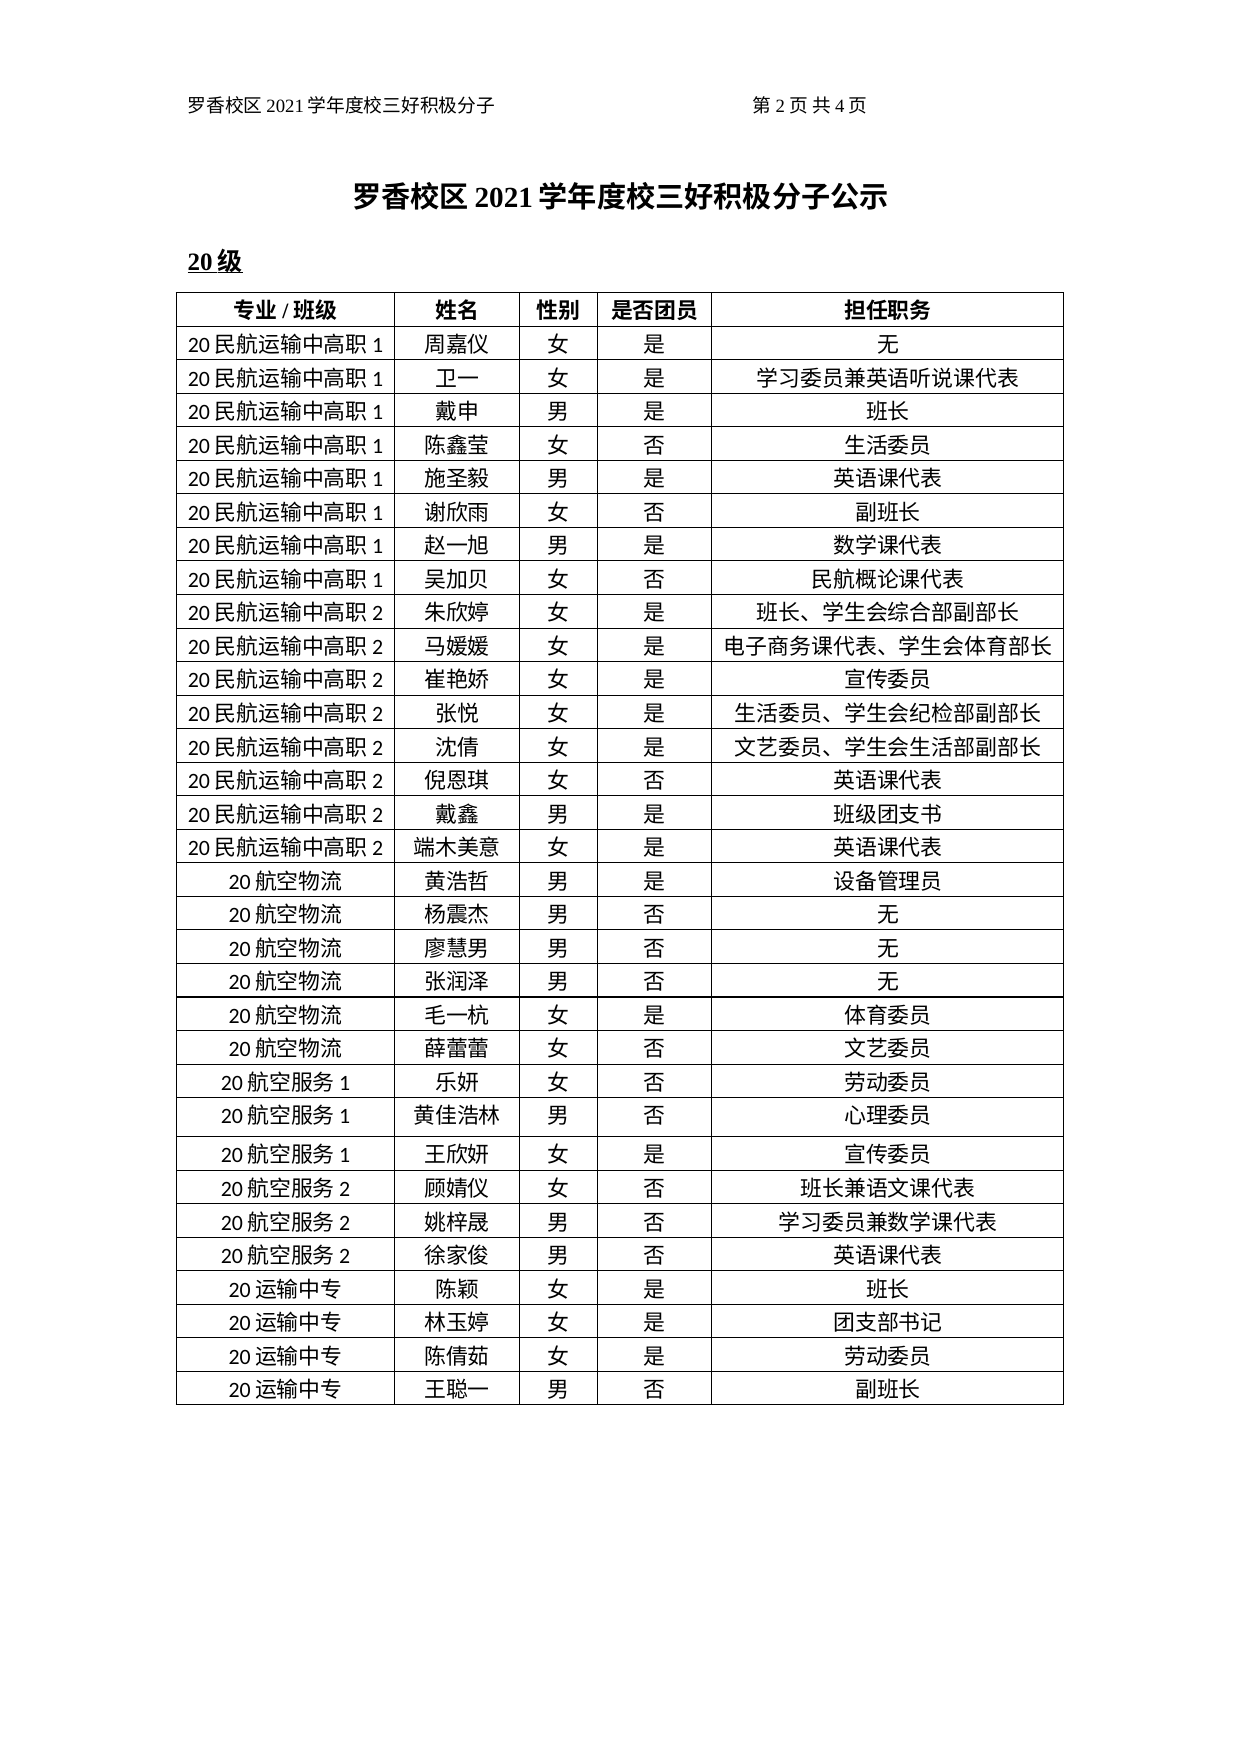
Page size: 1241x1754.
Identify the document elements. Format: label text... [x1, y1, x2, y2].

table_cell 是 [598, 1271, 711, 1304]
table_cell 20航空服务1 [177, 1098, 394, 1136]
table_cell 杨震杰 [395, 897, 519, 929]
table_cell 否 [598, 897, 711, 929]
table_cell 20民航运输中高职1 [177, 561, 394, 594]
table_cell 女 [520, 998, 597, 1030]
table_cell 是 [598, 629, 711, 661]
table_cell 20民航运输中高职1 [177, 394, 394, 426]
table_cell 20航空物流 [177, 964, 394, 996]
table_cell 男 [520, 1238, 597, 1270]
table_cell 沈倩 [395, 729, 519, 762]
table_cell 20航空服务2 [177, 1204, 394, 1237]
table_cell 是 [598, 1305, 711, 1337]
table_cell 女 [520, 629, 597, 661]
table_cell 设备管理员 [712, 863, 1063, 896]
table_cell 女 [520, 1171, 597, 1203]
table_cell 数学课代表 [712, 528, 1063, 560]
table_cell 是 [598, 1137, 711, 1169]
table_cell 班长兼语文课代表 [712, 1171, 1063, 1203]
table_cell 班长、学生会综合部副部长 [712, 595, 1063, 627]
table_cell 学习委员兼英语听说课代表 [712, 360, 1063, 393]
table_cell 男 [520, 930, 597, 963]
table_cell 男 [520, 863, 597, 896]
table_cell 男 [520, 1098, 597, 1136]
table_cell 女 [520, 662, 597, 694]
table_cell 20航空服务1 [177, 1137, 394, 1169]
table_cell 生活委员 [712, 427, 1063, 460]
table_cell 否 [598, 427, 711, 460]
table_cell 女 [520, 595, 597, 627]
table_cell 否 [598, 1238, 711, 1270]
table_header 姓名 [395, 293, 519, 326]
table_cell 体育委员 [712, 998, 1063, 1030]
table_cell 文艺委员 [712, 1031, 1063, 1063]
table_cell 劳动委员 [712, 1338, 1063, 1371]
table_cell 电子商务课代表、学生会体育部长 [712, 629, 1063, 661]
table_cell 施圣毅 [395, 461, 519, 493]
table_cell 男 [520, 897, 597, 929]
table_cell 女 [520, 494, 597, 527]
table_cell 20民航运输中高职2 [177, 595, 394, 627]
table_cell 20航空物流 [177, 998, 394, 1030]
table_cell 张润泽 [395, 964, 519, 996]
table_cell 是 [598, 327, 711, 359]
table_cell 20航空服务2 [177, 1171, 394, 1203]
table_cell 王聪一 [395, 1372, 519, 1404]
table_cell 姚梓晟 [395, 1204, 519, 1237]
table_cell 女 [520, 1271, 597, 1304]
table_cell 20航空服务1 [177, 1065, 394, 1097]
table_cell 否 [598, 561, 711, 594]
table_cell 20运输中专 [177, 1305, 394, 1337]
table_cell 宣传委员 [712, 1137, 1063, 1169]
table_cell 林玉婷 [395, 1305, 519, 1337]
table_cell 副班长 [712, 494, 1063, 527]
table_cell 20民航运输中高职1 [177, 494, 394, 527]
table_cell 否 [598, 1098, 711, 1136]
table_cell 否 [598, 1204, 711, 1237]
table_cell 女 [520, 360, 597, 393]
table_cell 卫一 [395, 360, 519, 393]
table_cell 否 [598, 930, 711, 963]
table_cell 戴申 [395, 394, 519, 426]
table_cell 否 [598, 964, 711, 996]
table_cell 20航空物流 [177, 863, 394, 896]
table_cell 黄浩哲 [395, 863, 519, 896]
table_cell 无 [712, 930, 1063, 963]
table_cell 女 [520, 327, 597, 359]
table_cell 顾婧仪 [395, 1171, 519, 1203]
table_cell 英语课代表 [712, 830, 1063, 862]
table_cell 心理委员 [712, 1098, 1063, 1136]
table_cell 女 [520, 763, 597, 795]
table_cell 毛一杭 [395, 998, 519, 1030]
table_cell 男 [520, 964, 597, 996]
table_cell 女 [520, 729, 597, 762]
table_cell 20民航运输中高职1 [177, 461, 394, 493]
table_cell 否 [598, 1171, 711, 1203]
table_cell 廖慧男 [395, 930, 519, 963]
text 20级 [187, 227, 1053, 292]
table_cell 女 [520, 1065, 597, 1097]
table_cell 是 [598, 1338, 711, 1371]
table_cell 徐家俊 [395, 1238, 519, 1270]
table_cell 陈倩茹 [395, 1338, 519, 1371]
table_cell 学习委员兼数学课代表 [712, 1204, 1063, 1237]
table_cell 20民航运输中高职1 [177, 427, 394, 460]
table_cell 男 [520, 796, 597, 829]
table_cell 是 [598, 729, 711, 762]
table_cell 劳动委员 [712, 1065, 1063, 1097]
table_header 性别 [520, 293, 597, 326]
table_header 担任职务 [712, 293, 1063, 326]
table_cell 是 [598, 998, 711, 1030]
table_cell 20民航运输中高职1 [177, 327, 394, 359]
table_cell 女 [520, 1305, 597, 1337]
table_cell 团支部书记 [712, 1305, 1063, 1337]
table_cell 男 [520, 394, 597, 426]
table_cell 女 [520, 830, 597, 862]
table_cell 班长 [712, 1271, 1063, 1304]
table_cell 20航空服务2 [177, 1238, 394, 1270]
table_cell 20民航运输中高职2 [177, 830, 394, 862]
table_cell 是 [598, 394, 711, 426]
table_cell 朱欣婷 [395, 595, 519, 627]
table_cell 是 [598, 360, 711, 393]
table_cell 男 [520, 1372, 597, 1404]
table_cell 无 [712, 897, 1063, 929]
table_cell 20运输中专 [177, 1372, 394, 1404]
table_cell 倪恩琪 [395, 763, 519, 795]
table_cell 英语课代表 [712, 763, 1063, 795]
text 罗香校区2021学年度校三好积极分子公示 [187, 162, 1053, 227]
table_cell 是 [598, 863, 711, 896]
table_cell 生活委员、学生会纪检部副部长 [712, 696, 1063, 728]
table_cell 女 [520, 427, 597, 460]
table_cell 20民航运输中高职2 [177, 763, 394, 795]
table_cell 是 [598, 528, 711, 560]
table_cell 宣传委员 [712, 662, 1063, 694]
table_cell 赵一旭 [395, 528, 519, 560]
table_cell 男 [520, 1204, 597, 1237]
table_cell 黄佳浩林 [395, 1098, 519, 1136]
table_cell 是 [598, 830, 711, 862]
table_cell 是 [598, 696, 711, 728]
table_header 专业 / 班级 [177, 293, 394, 326]
table_cell 20航空物流 [177, 930, 394, 963]
table_cell 英语课代表 [712, 461, 1063, 493]
table_cell 女 [520, 1338, 597, 1371]
table_cell 20民航运输中高职1 [177, 360, 394, 393]
table_header 是否团员 [598, 293, 711, 326]
table_cell 王欣妍 [395, 1137, 519, 1169]
table_cell 薛蕾蕾 [395, 1031, 519, 1063]
table_cell 无 [712, 327, 1063, 359]
table_cell 吴加贝 [395, 561, 519, 594]
table_cell 20民航运输中高职2 [177, 662, 394, 694]
table_cell 民航概论课代表 [712, 561, 1063, 594]
table_cell 20民航运输中高职2 [177, 696, 394, 728]
table_cell 20民航运输中高职2 [177, 629, 394, 661]
table_cell 谢欣雨 [395, 494, 519, 527]
table_cell 马媛媛 [395, 629, 519, 661]
table_cell 女 [520, 1137, 597, 1169]
table_cell 20民航运输中高职2 [177, 729, 394, 762]
table_cell 20运输中专 [177, 1338, 394, 1371]
table_cell 女 [520, 561, 597, 594]
table_cell 无 [712, 964, 1063, 996]
table_cell 是 [598, 461, 711, 493]
table_cell 乐妍 [395, 1065, 519, 1097]
table_cell 英语课代表 [712, 1238, 1063, 1270]
table_cell 端木美意 [395, 830, 519, 862]
table_cell 是 [598, 595, 711, 627]
table_cell 是 [598, 796, 711, 829]
table_cell 否 [598, 1372, 711, 1404]
table_cell 20运输中专 [177, 1271, 394, 1304]
table_cell 20民航运输中高职1 [177, 528, 394, 560]
table_cell 张悦 [395, 696, 519, 728]
table_cell 20民航运输中高职2 [177, 796, 394, 829]
table_cell 女 [520, 1031, 597, 1063]
table_cell 是 [598, 662, 711, 694]
table_cell 男 [520, 461, 597, 493]
table_cell 副班长 [712, 1372, 1063, 1404]
table_cell 女 [520, 696, 597, 728]
table_cell 否 [598, 1065, 711, 1097]
table_cell 陈颖 [395, 1271, 519, 1304]
table_cell 文艺委员、学生会生活部副部长 [712, 729, 1063, 762]
table_cell 周嘉仪 [395, 327, 519, 359]
table_cell 戴鑫 [395, 796, 519, 829]
table_cell 否 [598, 763, 711, 795]
table_cell 班级团支书 [712, 796, 1063, 829]
table_cell 班长 [712, 394, 1063, 426]
table_cell 20航空物流 [177, 897, 394, 929]
table_cell 否 [598, 1031, 711, 1063]
table_cell 男 [520, 528, 597, 560]
table_cell 否 [598, 494, 711, 527]
table_cell 陈鑫莹 [395, 427, 519, 460]
table_cell 崔艳娇 [395, 662, 519, 694]
table_cell 20航空物流 [177, 1031, 394, 1063]
